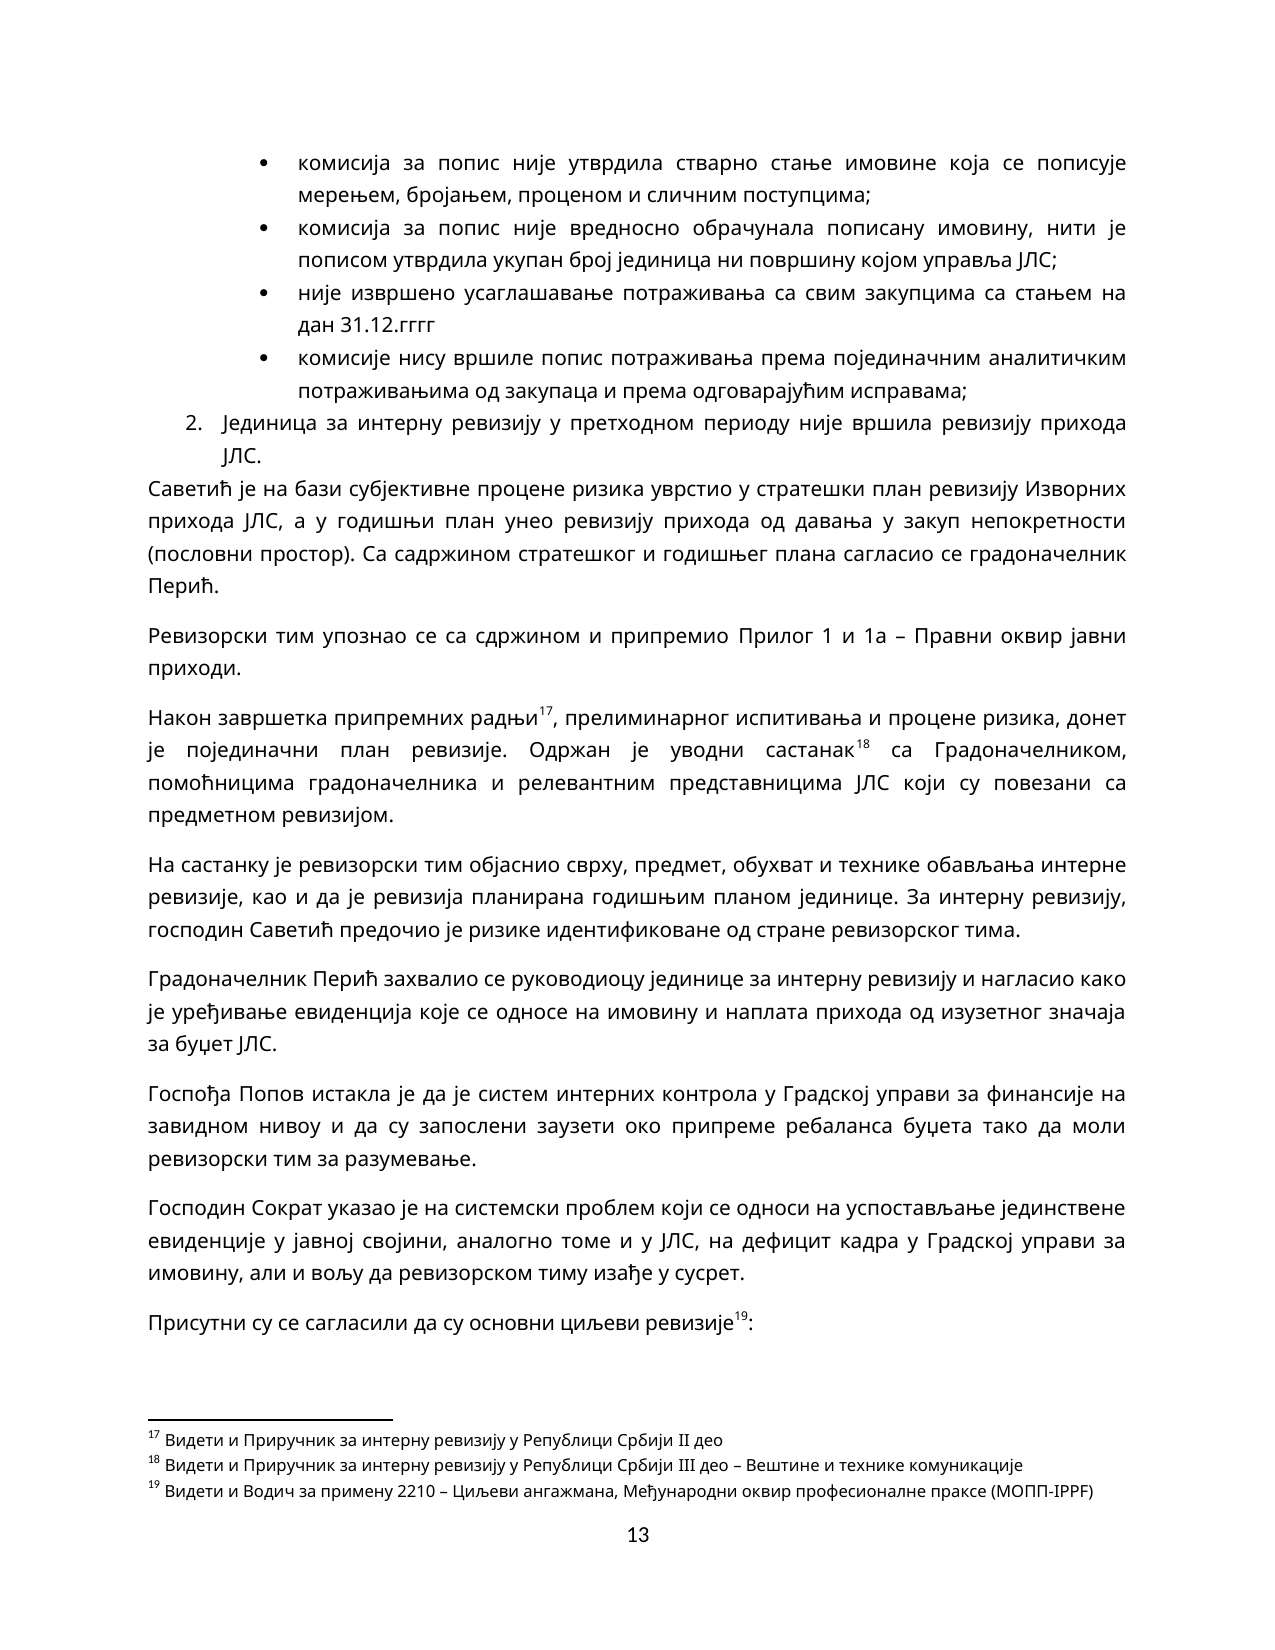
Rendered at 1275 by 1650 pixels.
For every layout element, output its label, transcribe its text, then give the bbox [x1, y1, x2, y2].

text На састанку је ревизорски тим објаснио сврху, предмет, обухват и технике обављања интерне ревизије, као и да је ревизија планирана годишњим планом јединице. За интерну ревизију, господин Саветић предочио је ризике идентификоване од стране ревизорског тима. [148, 850, 1127, 943]
text Присутни су се сагласили да су основни циљеви ревизије: [148, 1308, 1127, 1336]
list комисија за попис није утврдила стварно стање имовине која се пописује мерењем, бројањем, проценом и сличним поступцима; [260, 148, 1127, 209]
list комисија за попис није вредносно обрачунала пописану имовину, нити је пописом утврдила укупан број јединица ни површину којом управља ЈЛС; [260, 213, 1127, 274]
text Госпођа Попов истакла је да је систем интерних контрола у Градској управи за финансије на завидном нивоу и да су запослени заузети око припреме ребаланса буџета тако да моли ревизорски тим за разумевање. [148, 1079, 1127, 1172]
text Ревизорски тим упознао се са сдржином и припремио Прилог 1 и 1а – Правни оквир јавни приходи. [148, 621, 1127, 682]
text Господин Сократ указао је на системски проблем који се односи на успостављање јединствене евиденције у јавној својини, аналогно томе и у ЈЛС, на дефицит кадра у Градској управи за имовину, али и вољу да ревизорском тиму изађе у сусрет. [148, 1193, 1127, 1287]
text Градоначелник Перић захвалио се руководиоцу јединице за интерну ревизију и нагласио како је уређивање евиденција које се односе на имовину и наплата прихода од изузетног значаја за буџет ЈЛС. [148, 964, 1127, 1058]
list Јединица за интерну ревизију у претходном периоду није вршила ревизију прихода ЈЛС. [185, 408, 1127, 469]
list није извршено усаглашавање потраживања са свим закупцима са стањем на дан 31.12.гггг [260, 278, 1127, 339]
text Саветић је на бази субјективне процене ризика уврстио у стратешки план ревизију Изворних прихода ЈЛС, а у годишњи план унео ревизију прихода од давања у закуп непокретности (пословни простор). Са садржином стратешког и годишњег плана сагласио се градоначелник Перић. [148, 474, 1127, 600]
text Након завршетка припремних радњи, прелиминарног испитивања и процене ризика, донет је појединачни план ревизије. Одржан је уводни састанак са Градоначелником, помоћницима градоначелника и релевантним представницима ЈЛС који су повезани са предметном ревизијом. [148, 703, 1127, 829]
list комисије нису вршиле попис потраживања према појединачним аналитичким потраживањима од закупаца и према одговарајућим исправама; [260, 343, 1127, 404]
